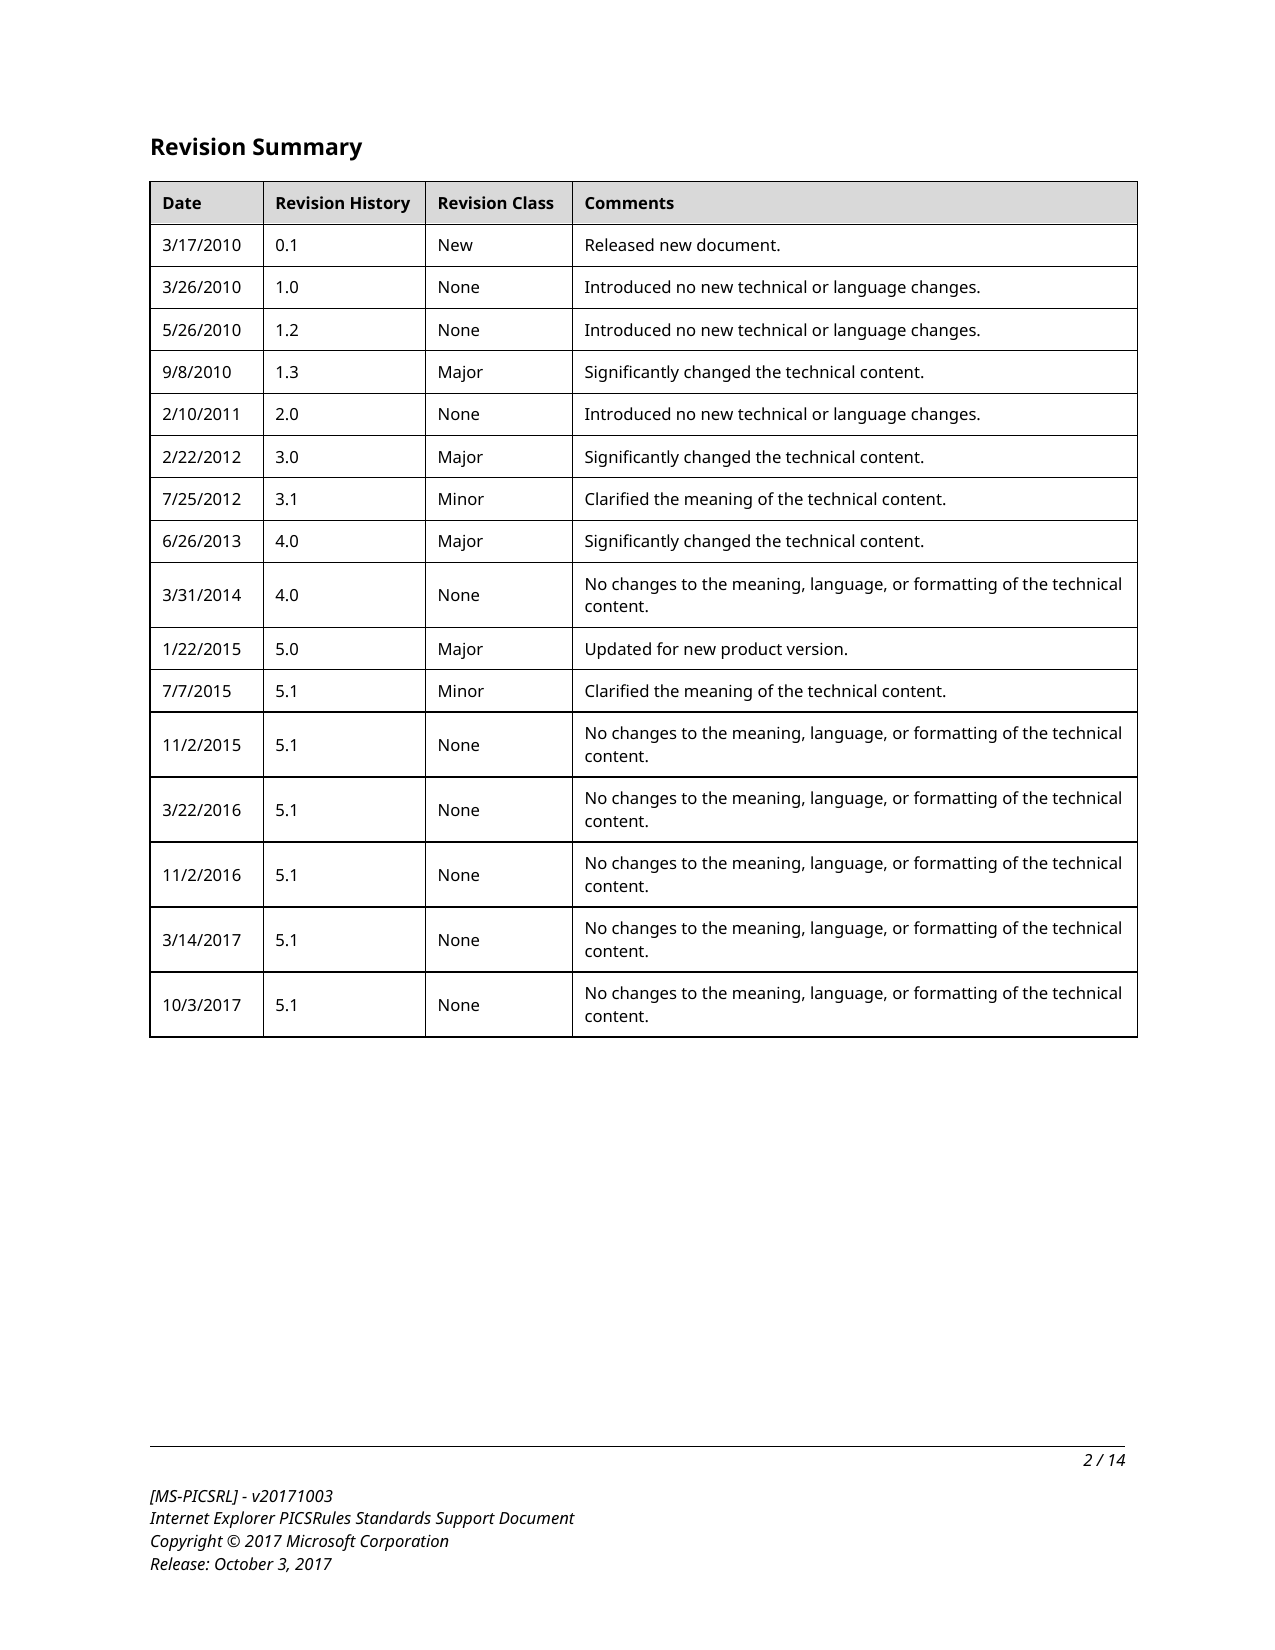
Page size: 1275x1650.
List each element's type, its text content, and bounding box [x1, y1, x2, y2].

table_cell Major [426, 628, 572, 669]
table_cell No changes to the meaning, language, or formatting of the technical content. [573, 973, 1137, 1036]
table_cell 4.0 [264, 563, 425, 627]
table_cell 3/31/2014 [151, 563, 263, 627]
table_cell Introduced no new technical or language changes. [573, 267, 1137, 308]
table_cell No changes to the meaning, language, or formatting of the technical content. [573, 563, 1137, 627]
table_cell 5.1 [264, 778, 425, 841]
table_cell 7/7/2015 [151, 670, 263, 711]
table_cell None [426, 843, 572, 906]
table_cell 1.2 [264, 309, 425, 350]
table_cell No changes to the meaning, language, or formatting of the technical content. [573, 778, 1137, 841]
table_cell 4.0 [264, 521, 425, 562]
table_cell 5.0 [264, 628, 425, 669]
table_header Revision Class [426, 182, 572, 223]
table_cell Significantly changed the technical content. [573, 521, 1137, 562]
table_cell Significantly changed the technical content. [573, 351, 1137, 393]
table_cell None [426, 908, 572, 971]
table_cell Clarified the meaning of the technical content. [573, 478, 1137, 519]
table_cell No changes to the meaning, language, or formatting of the technical content. [573, 843, 1137, 906]
table_cell 7/25/2012 [151, 478, 263, 519]
table_cell Clarified the meaning of the technical content. [573, 670, 1137, 711]
table_cell 0.1 [264, 225, 425, 266]
table_cell None [426, 267, 572, 308]
table_cell 5.1 [264, 908, 425, 971]
table_header Revision History [264, 182, 425, 223]
table_cell 11/2/2016 [151, 843, 263, 906]
table_cell 3/17/2010 [151, 225, 263, 266]
table_cell None [426, 778, 572, 841]
table_cell 6/26/2013 [151, 521, 263, 562]
table_cell 3/14/2017 [151, 908, 263, 971]
table_cell 5.1 [264, 713, 425, 776]
table_cell Minor [426, 670, 572, 711]
table_cell None [426, 309, 572, 350]
table_cell Updated for new product version. [573, 628, 1137, 669]
table_cell 2/10/2011 [151, 394, 263, 435]
table_cell None [426, 973, 572, 1036]
table_cell Major [426, 521, 572, 562]
table_cell New [426, 225, 572, 266]
table_header Date [151, 182, 263, 223]
table_cell 5/26/2010 [151, 309, 263, 350]
table_cell 5.1 [264, 670, 425, 711]
table_cell 3.1 [264, 478, 425, 519]
table_cell No changes to the meaning, language, or formatting of the technical content. [573, 713, 1137, 776]
table_cell 1/22/2015 [151, 628, 263, 669]
table_cell 5.1 [264, 843, 425, 906]
table_cell Significantly changed the technical content. [573, 436, 1137, 477]
table_cell 9/8/2010 [151, 351, 263, 393]
table_cell None [426, 713, 572, 776]
table_cell 11/2/2015 [151, 713, 263, 776]
table_cell Released new document. [573, 225, 1137, 266]
table_cell 2.0 [264, 394, 425, 435]
table_header Comments [573, 182, 1137, 223]
text Revision Summary [150, 131, 1125, 162]
table_cell 5.1 [264, 973, 425, 1036]
table_cell Major [426, 436, 572, 477]
table_cell 3/22/2016 [151, 778, 263, 841]
table_cell Introduced no new technical or language changes. [573, 309, 1137, 350]
table_cell 3.0 [264, 436, 425, 477]
table_cell 1.0 [264, 267, 425, 308]
table_cell 1.3 [264, 351, 425, 393]
table_cell 10/3/2017 [151, 973, 263, 1036]
table_cell Introduced no new technical or language changes. [573, 394, 1137, 435]
table_cell Minor [426, 478, 572, 519]
table_cell 2/22/2012 [151, 436, 263, 477]
table_cell None [426, 394, 572, 435]
table_cell No changes to the meaning, language, or formatting of the technical content. [573, 908, 1137, 971]
table_cell 3/26/2010 [151, 267, 263, 308]
table_cell None [426, 563, 572, 627]
table_cell Major [426, 351, 572, 393]
